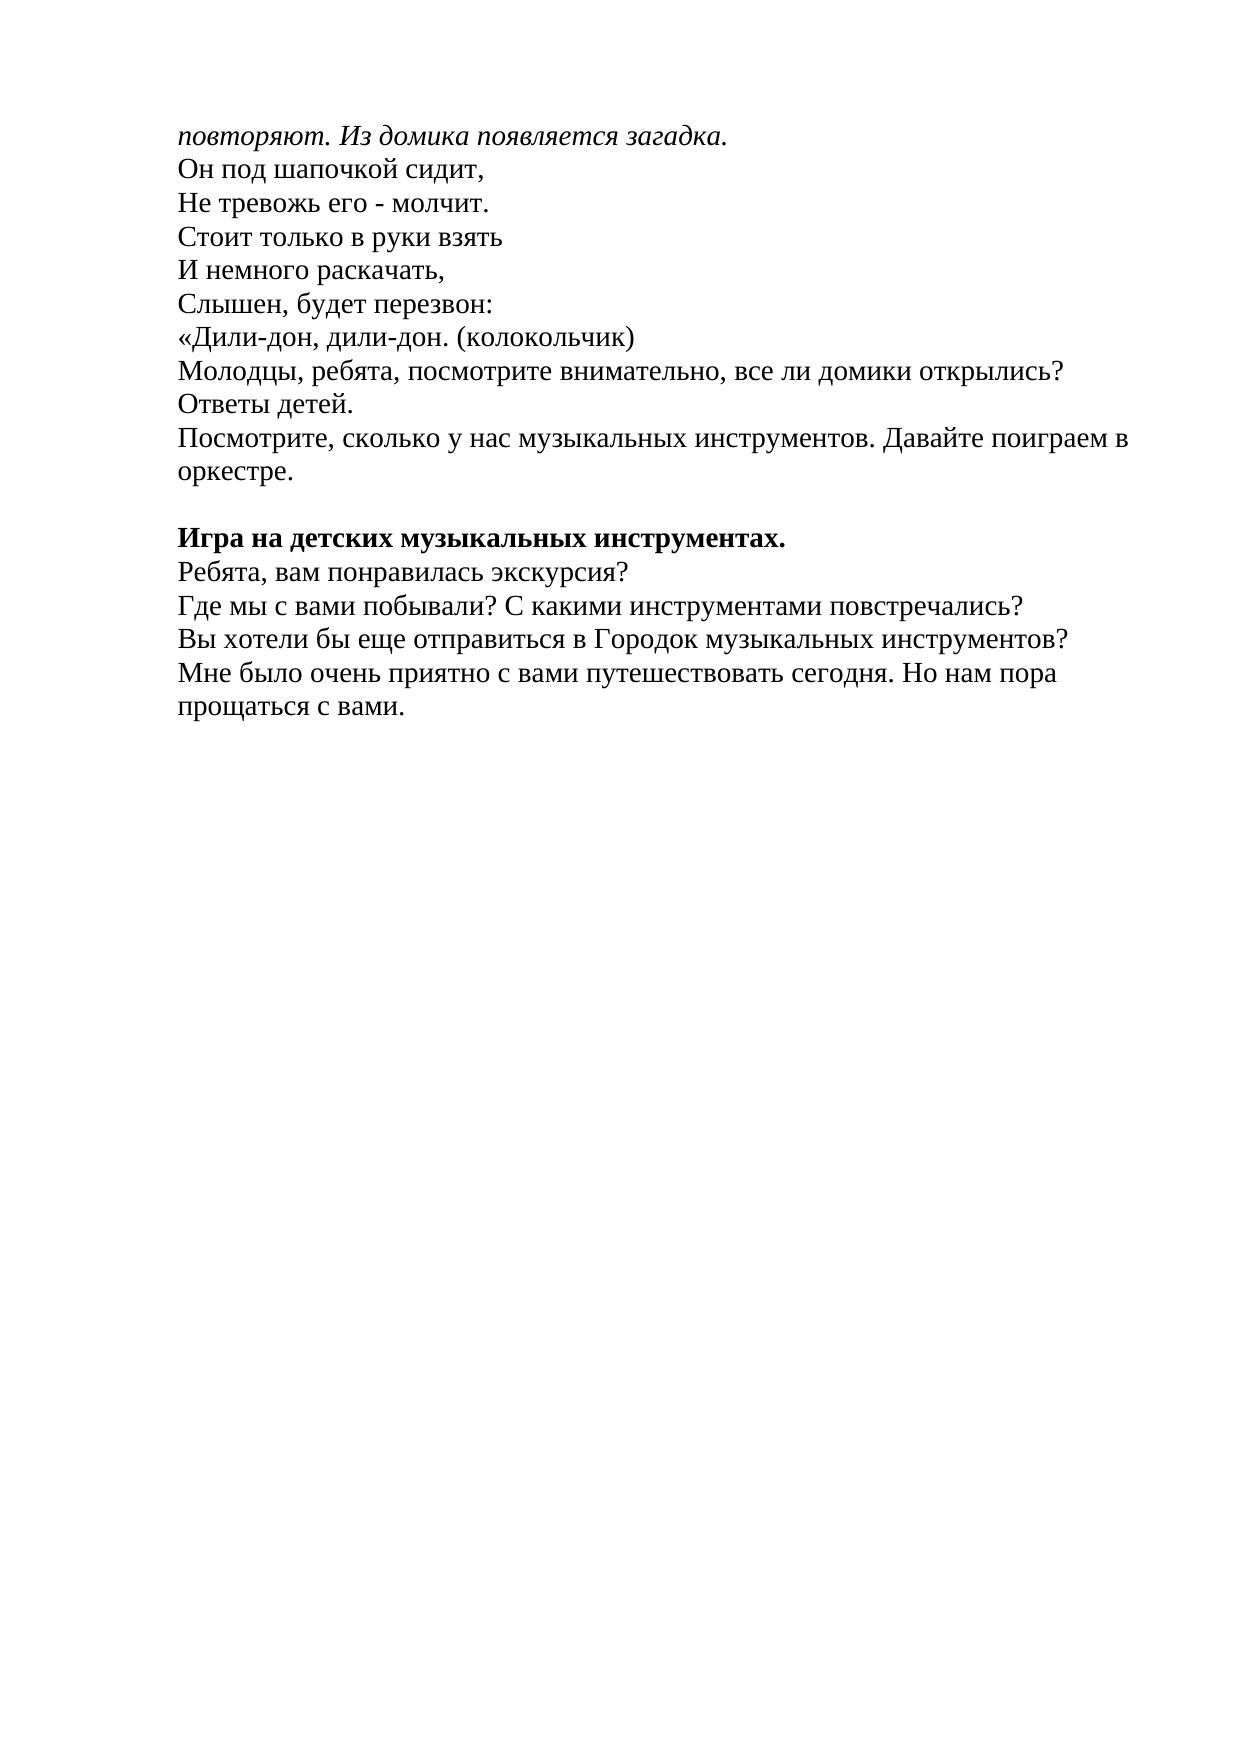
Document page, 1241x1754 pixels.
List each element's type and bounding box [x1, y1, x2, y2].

text [177, 118, 1152, 722]
